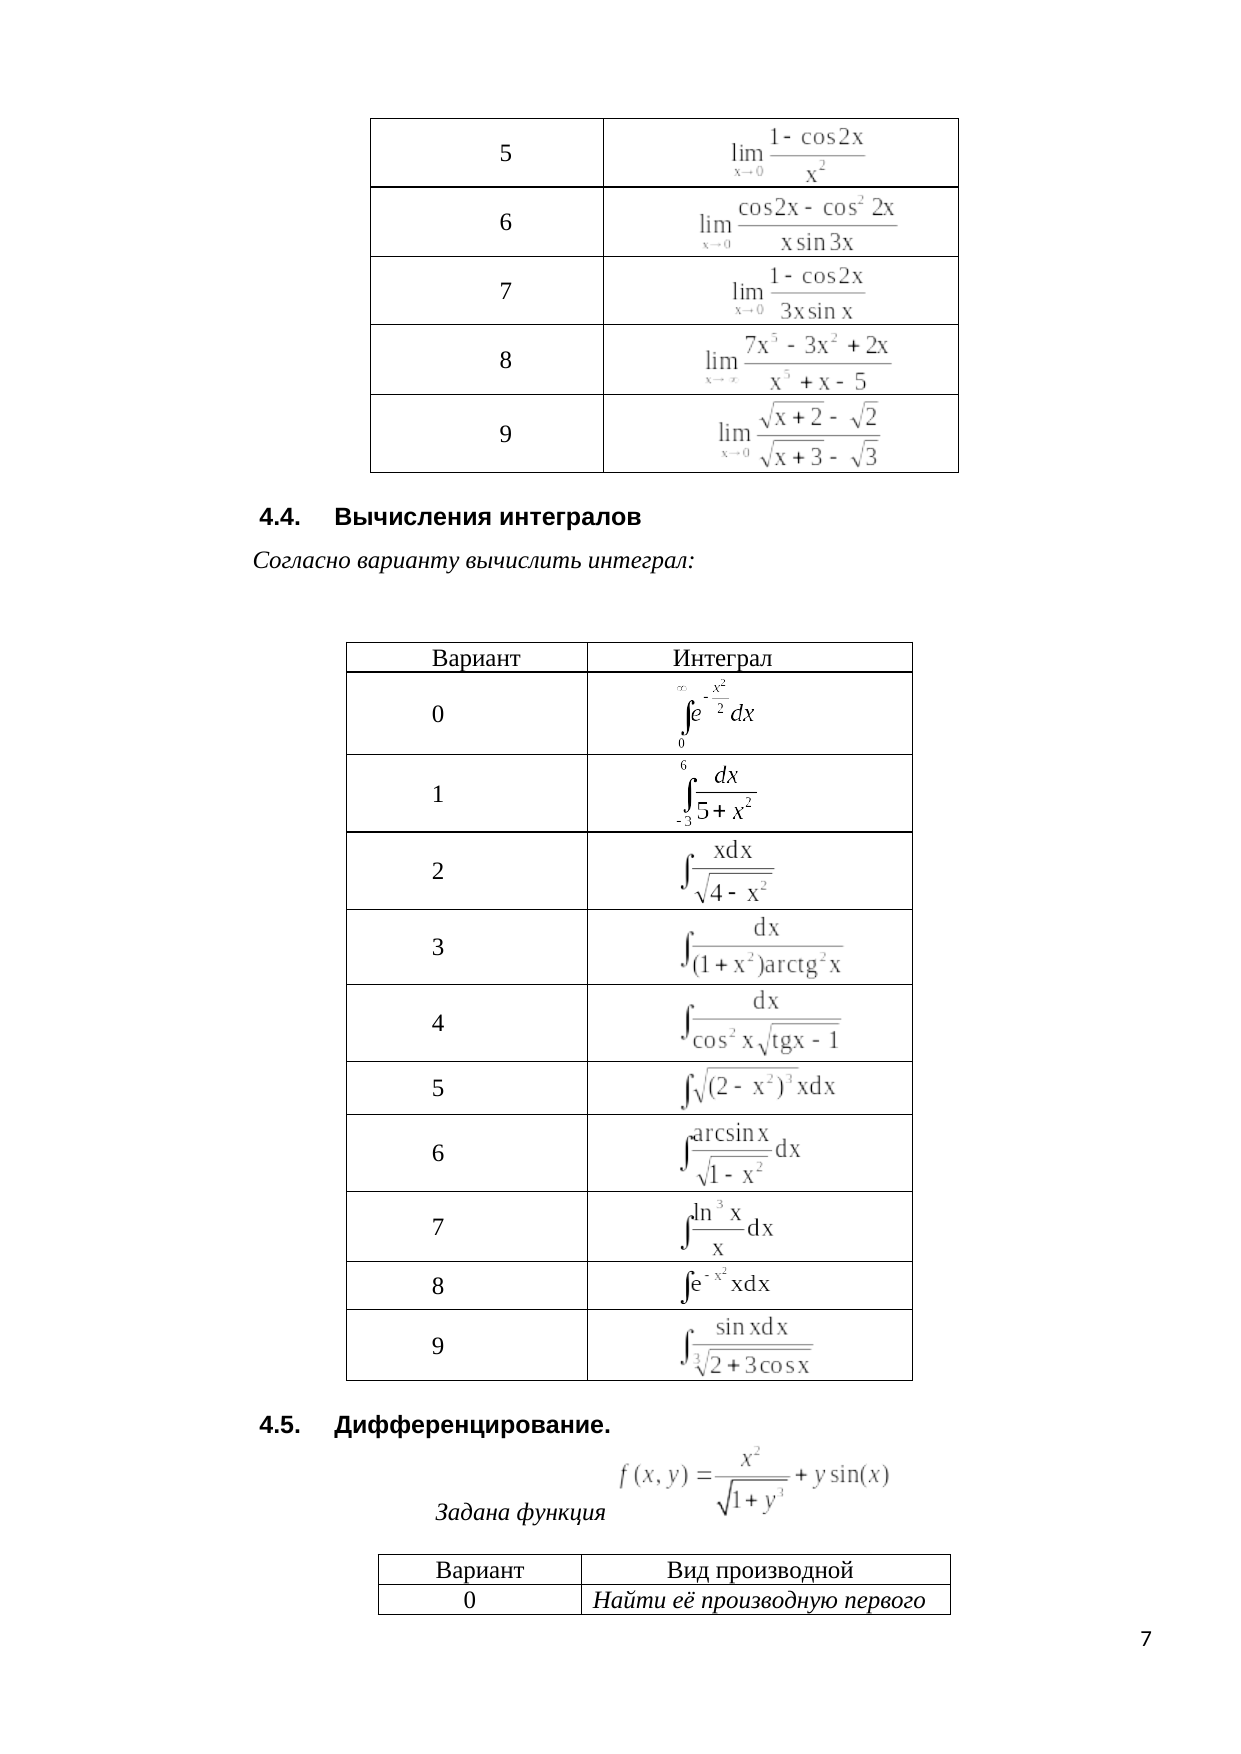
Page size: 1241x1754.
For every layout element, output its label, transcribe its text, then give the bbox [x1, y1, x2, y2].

table_cell [588, 910, 912, 983]
list Дифференцирование. [259, 1410, 1152, 1439]
table_cell [588, 755, 912, 831]
table_header Интеграл [588, 643, 912, 671]
table_cell [588, 1192, 912, 1261]
table_cell 0 [379, 1585, 581, 1614]
table_cell [588, 673, 912, 754]
table_cell 4 [347, 985, 587, 1061]
table_cell [604, 188, 958, 256]
table_cell [604, 395, 958, 472]
table_cell 0 [347, 673, 587, 754]
table_cell 7 [371, 257, 603, 324]
table_cell 2 [347, 833, 587, 909]
table_cell [588, 1262, 912, 1309]
table_cell 3 [347, 910, 587, 983]
table_cell 8 [371, 325, 603, 394]
table_cell 6 [371, 188, 603, 256]
table_cell 1 [347, 755, 587, 831]
table_cell 5 [347, 1062, 587, 1114]
table_cell [588, 985, 912, 1061]
list Согласно варианту вычислить интеграл: [252, 545, 1152, 573]
table_header Вариант [347, 643, 587, 671]
table_cell [604, 257, 958, 324]
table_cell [582, 1585, 950, 1614]
table_cell [604, 119, 958, 186]
list Вычисления интегралов [259, 502, 1152, 530]
table_cell 9 [347, 1310, 587, 1380]
text Задана функция [177, 1439, 1152, 1526]
table_header Вариант [379, 1555, 581, 1584]
table_cell [588, 833, 912, 909]
table_cell 9 [371, 395, 603, 472]
table_cell 6 [347, 1115, 587, 1191]
table_cell [588, 1310, 912, 1380]
table_cell [588, 1115, 912, 1191]
table_cell 8 [347, 1262, 587, 1309]
table_cell [588, 1062, 912, 1114]
table_header Вид производной [582, 1555, 950, 1584]
table_cell 7 [347, 1192, 587, 1261]
table_cell [604, 325, 958, 394]
table_cell 5 [371, 119, 603, 186]
